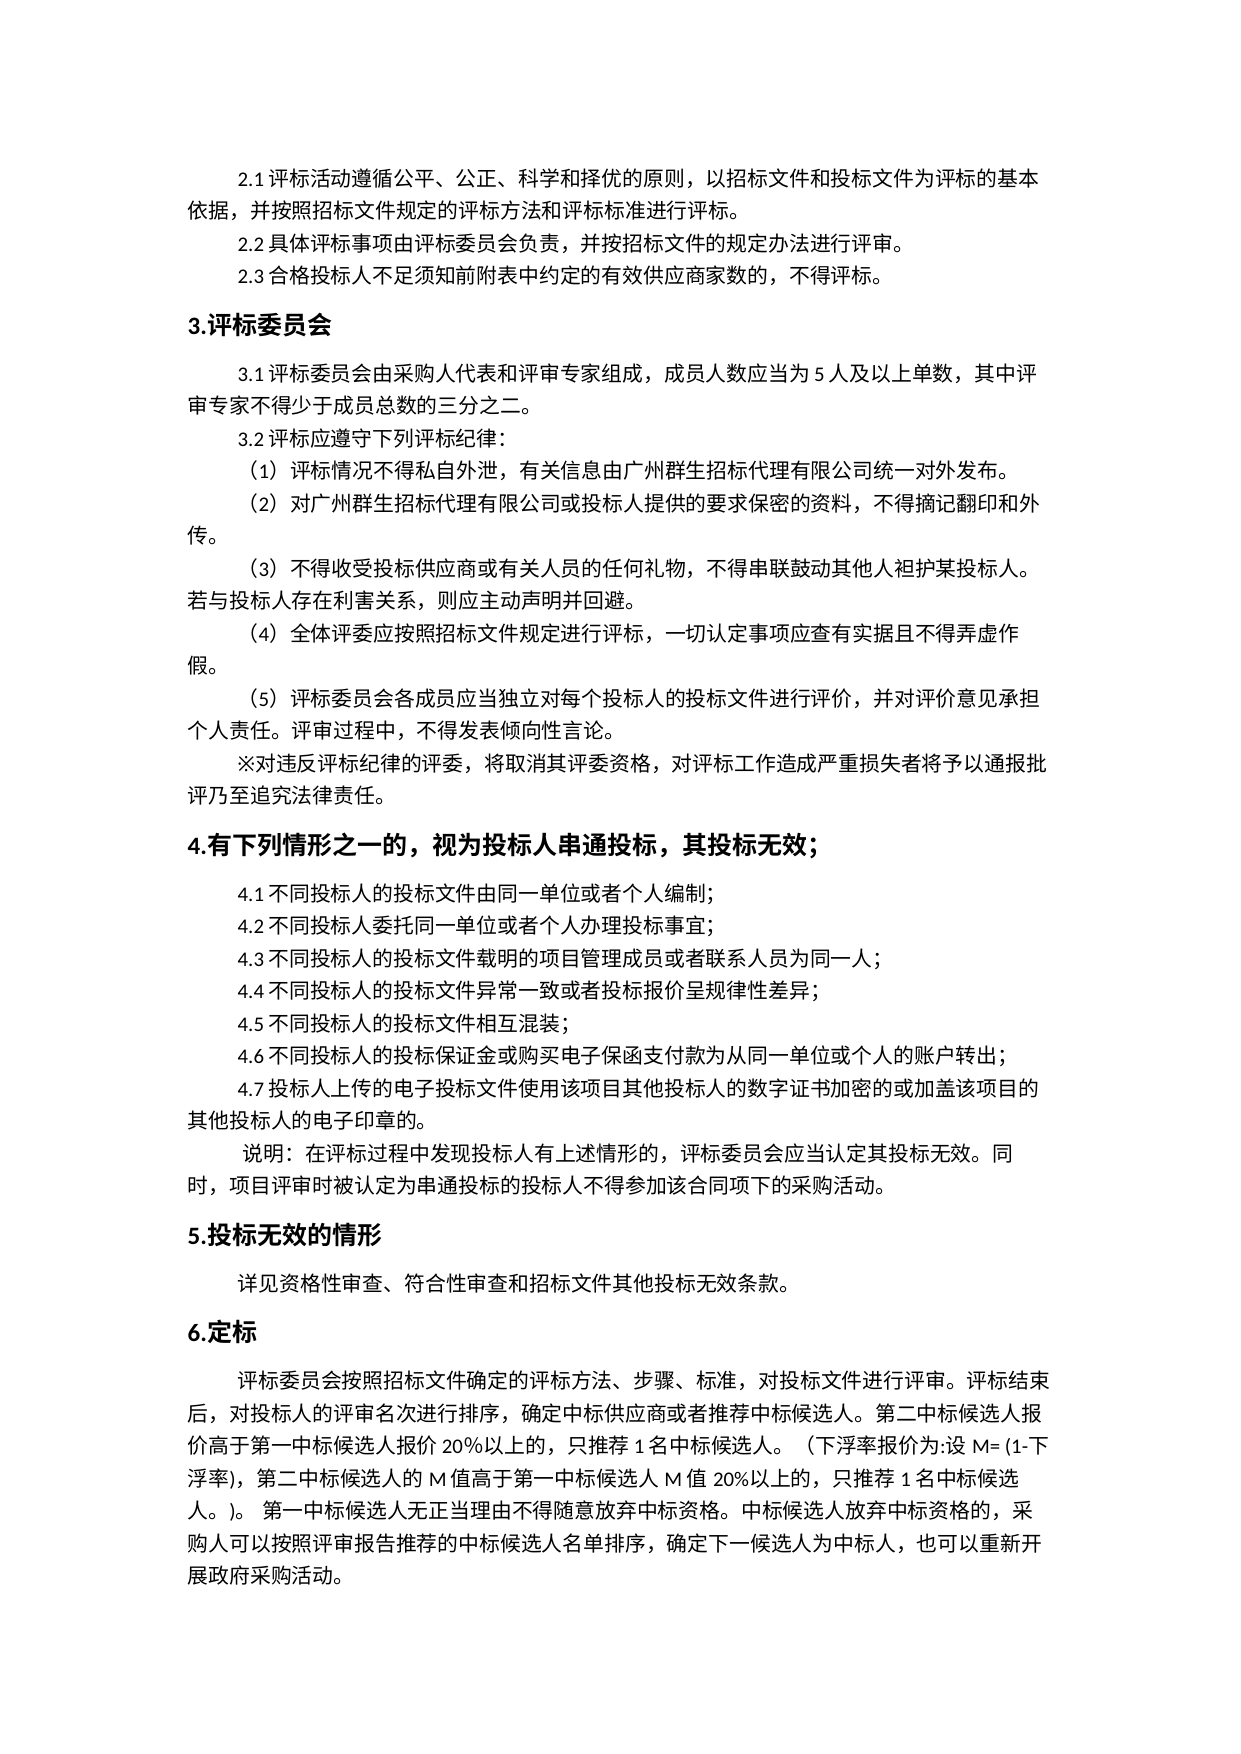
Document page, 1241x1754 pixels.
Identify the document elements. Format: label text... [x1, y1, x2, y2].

text 2.1评标活动遵循公平、公正、科学和择优的原则，以招标文件和投标文件为评标的基本依据，并按照招标文件规定的评标方法和评标标准进行评标。 [187, 162, 1053, 227]
text （3）不得收受投标供应商或有关人员的任何礼物，不得串联鼓动其他人袒护某投标人。若与投标人存在利害关系，则应主动声明并回避。 [187, 552, 1053, 617]
text （5）评标委员会各成员应当独立对每个投标人的投标文件进行评价，并对评价意见承担个人责任。评审过程中，不得发表倾向性言论。 [187, 682, 1053, 747]
text 4.5不同投标人的投标文件相互混装； [187, 1007, 1053, 1039]
text 2.2具体评标事项由评标委员会负责，并按招标文件的规定办法进行评审。 [187, 227, 1053, 259]
text 4.2不同投标人委托同一单位或者个人办理投标事宜； [187, 909, 1053, 942]
text 4.7投标人上传的电子投标文件使用该项目其他投标人的数字证书加密的或加盖该项目的其他投标人的电子印章的。 [187, 1072, 1053, 1137]
text 6.定标 [187, 1299, 1053, 1364]
text 4.6不同投标人的投标保证金或购买电子保函支付款为从同一单位或个人的账户转出； [187, 1039, 1053, 1072]
text 3.2评标应遵守下列评标纪律： [187, 422, 1053, 454]
text 3.评标委员会 [187, 292, 1053, 357]
text 说明：在评标过程中发现投标人有上述情形的，评标委员会应当认定其投标无效。同时，项目评审时被认定为串通投标的投标人不得参加该合同项下的采购活动。 [187, 1137, 1053, 1202]
text （4）全体评委应按照招标文件规定进行评标，一切认定事项应查有实据且不得弄虚作假。 [187, 617, 1053, 682]
text 4.3不同投标人的投标文件载明的项目管理成员或者联系人员为同一人； [187, 942, 1053, 974]
text （1）评标情况不得私自外泄，有关信息由广州群生招标代理有限公司统一对外发布。 [187, 454, 1053, 487]
text ※对违反评标纪律的评委，将取消其评委资格，对评标工作造成严重损失者将予以通报批评乃至追究法律责任。 [187, 747, 1053, 812]
text 4.有下列情形之一的，视为投标人串通投标，其投标无效； [187, 812, 1053, 877]
text 5.投标无效的情形 [187, 1202, 1053, 1267]
text 2.3合格投标人不足须知前附表中约定的有效供应商家数的，不得评标。 [187, 259, 1053, 292]
text 详见资格性审查、符合性审查和招标文件其他投标无效条款。 [187, 1267, 1053, 1299]
text （2）对广州群生招标代理有限公司或投标人提供的要求保密的资料，不得摘记翻印和外传。 [187, 487, 1053, 552]
text 4.1不同投标人的投标文件由同一单位或者个人编制； [187, 877, 1053, 909]
text 评标委员会按照招标文件确定的评标方法、步骤、标准，对投标文件进行评审。评标结束后，对投标人的评审名次进行排序，确定中标供应商或者推荐中标候选人。第二中标候选人报价高于第一中标候选人报价20％以上的，只推荐1名中标候选人。（下浮率报价为:设 M= (1-下浮率)，第二中标候选人的 M值高于第一中标候选人 M 值 20%以上的，只推荐 1名中标候选人。)。 第一中标候选人无正当理由不得随意放弃中标资格。中标候选人放弃中标资格的，采购人可以按照评审报告推荐的中标候选人名单排序，确定下一候选人为中标人，也可以重新开展政府采购活动。 [187, 1364, 1053, 1592]
text 3.1评标委员会由采购人代表和评审专家组成，成员人数应当为5人及以上单数，其中评审专家不得少于成员总数的三分之二。 [187, 357, 1053, 422]
text 4.4不同投标人的投标文件异常一致或者投标报价呈规律性差异； [187, 974, 1053, 1007]
